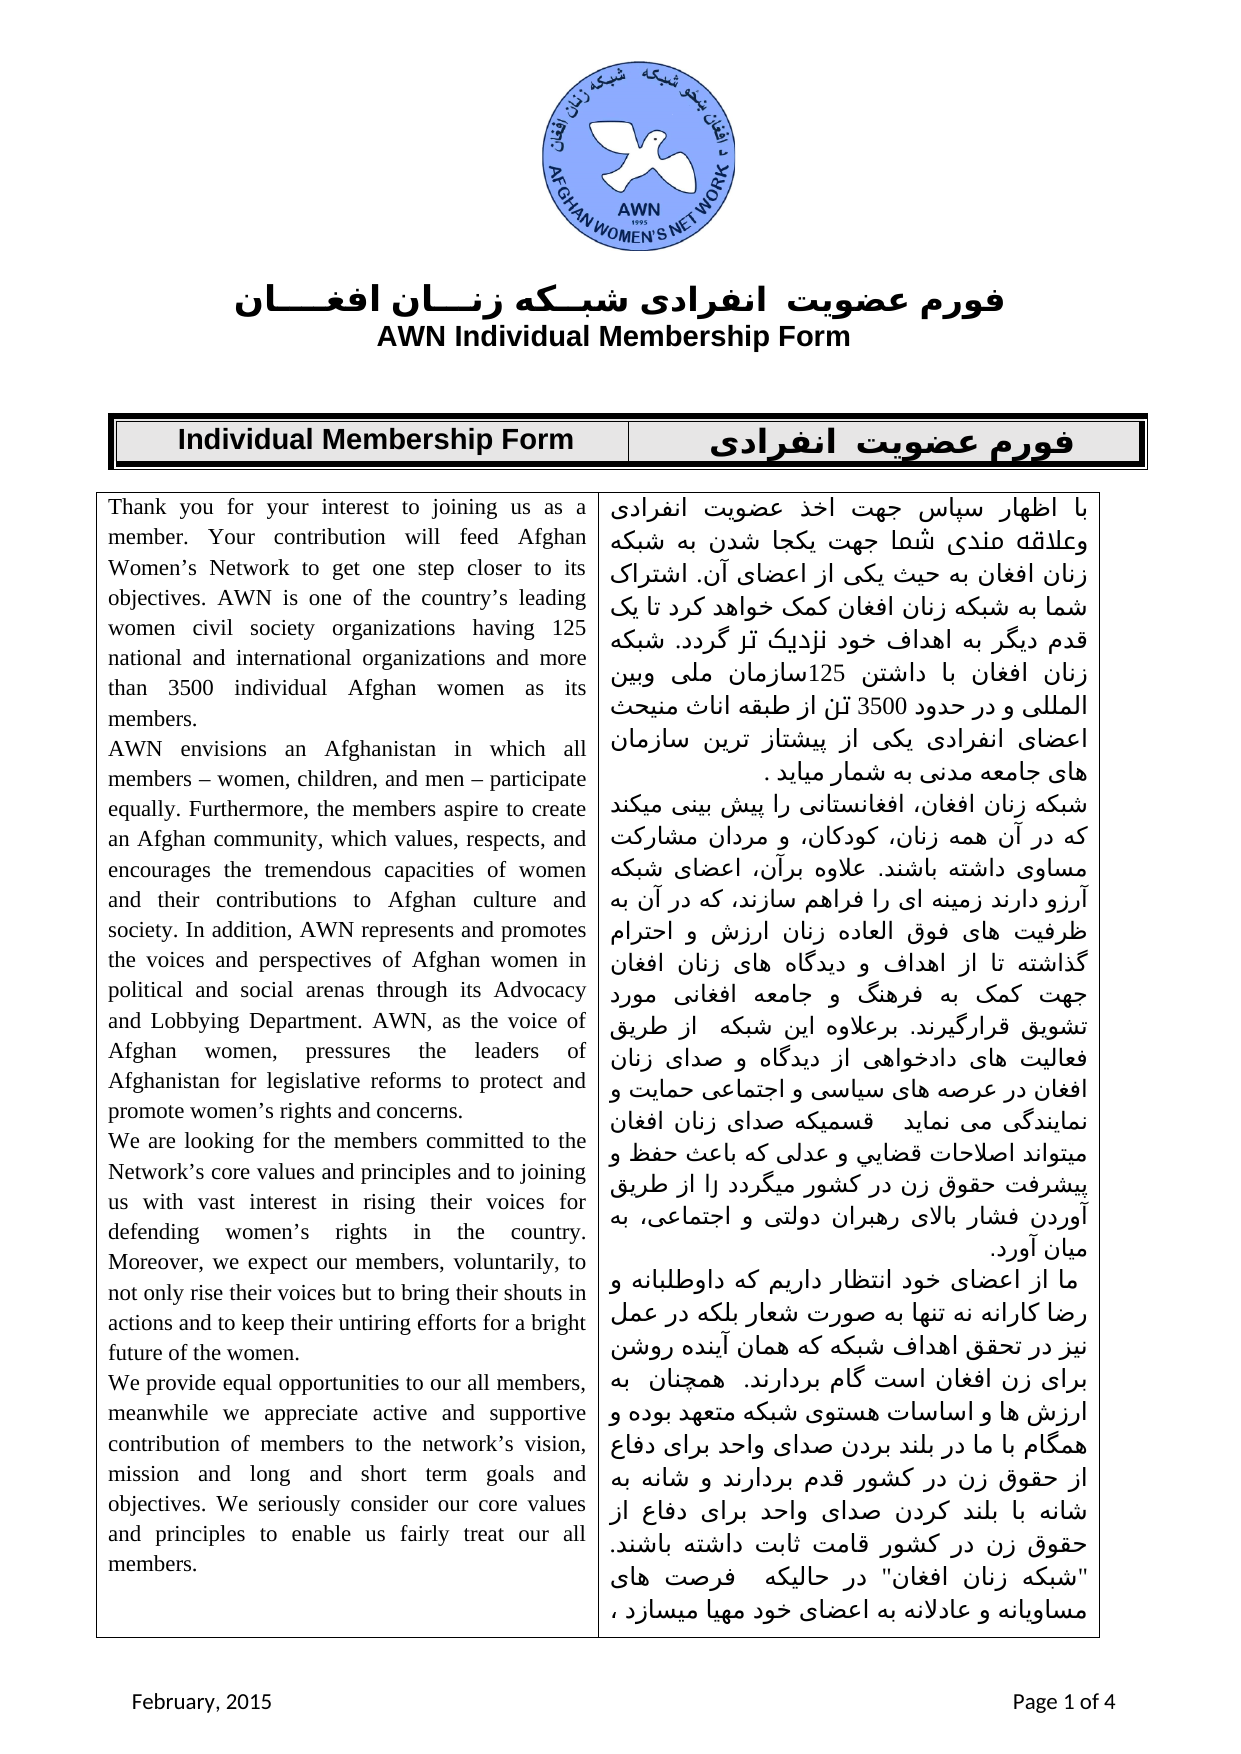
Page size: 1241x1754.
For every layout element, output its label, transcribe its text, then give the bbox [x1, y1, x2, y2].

table_header Individual Membership Form [117, 422, 628, 461]
text فورم عضویت انفرادی شبــکه زنـــان افغــــان [75, 279, 1165, 319]
picture [542, 61, 736, 251]
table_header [97, 493, 598, 1637]
text AWN Individual Membership Form [64, 319, 1164, 353]
table_header فورم عضویت انفرادی [629, 422, 1139, 461]
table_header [599, 493, 1099, 1637]
